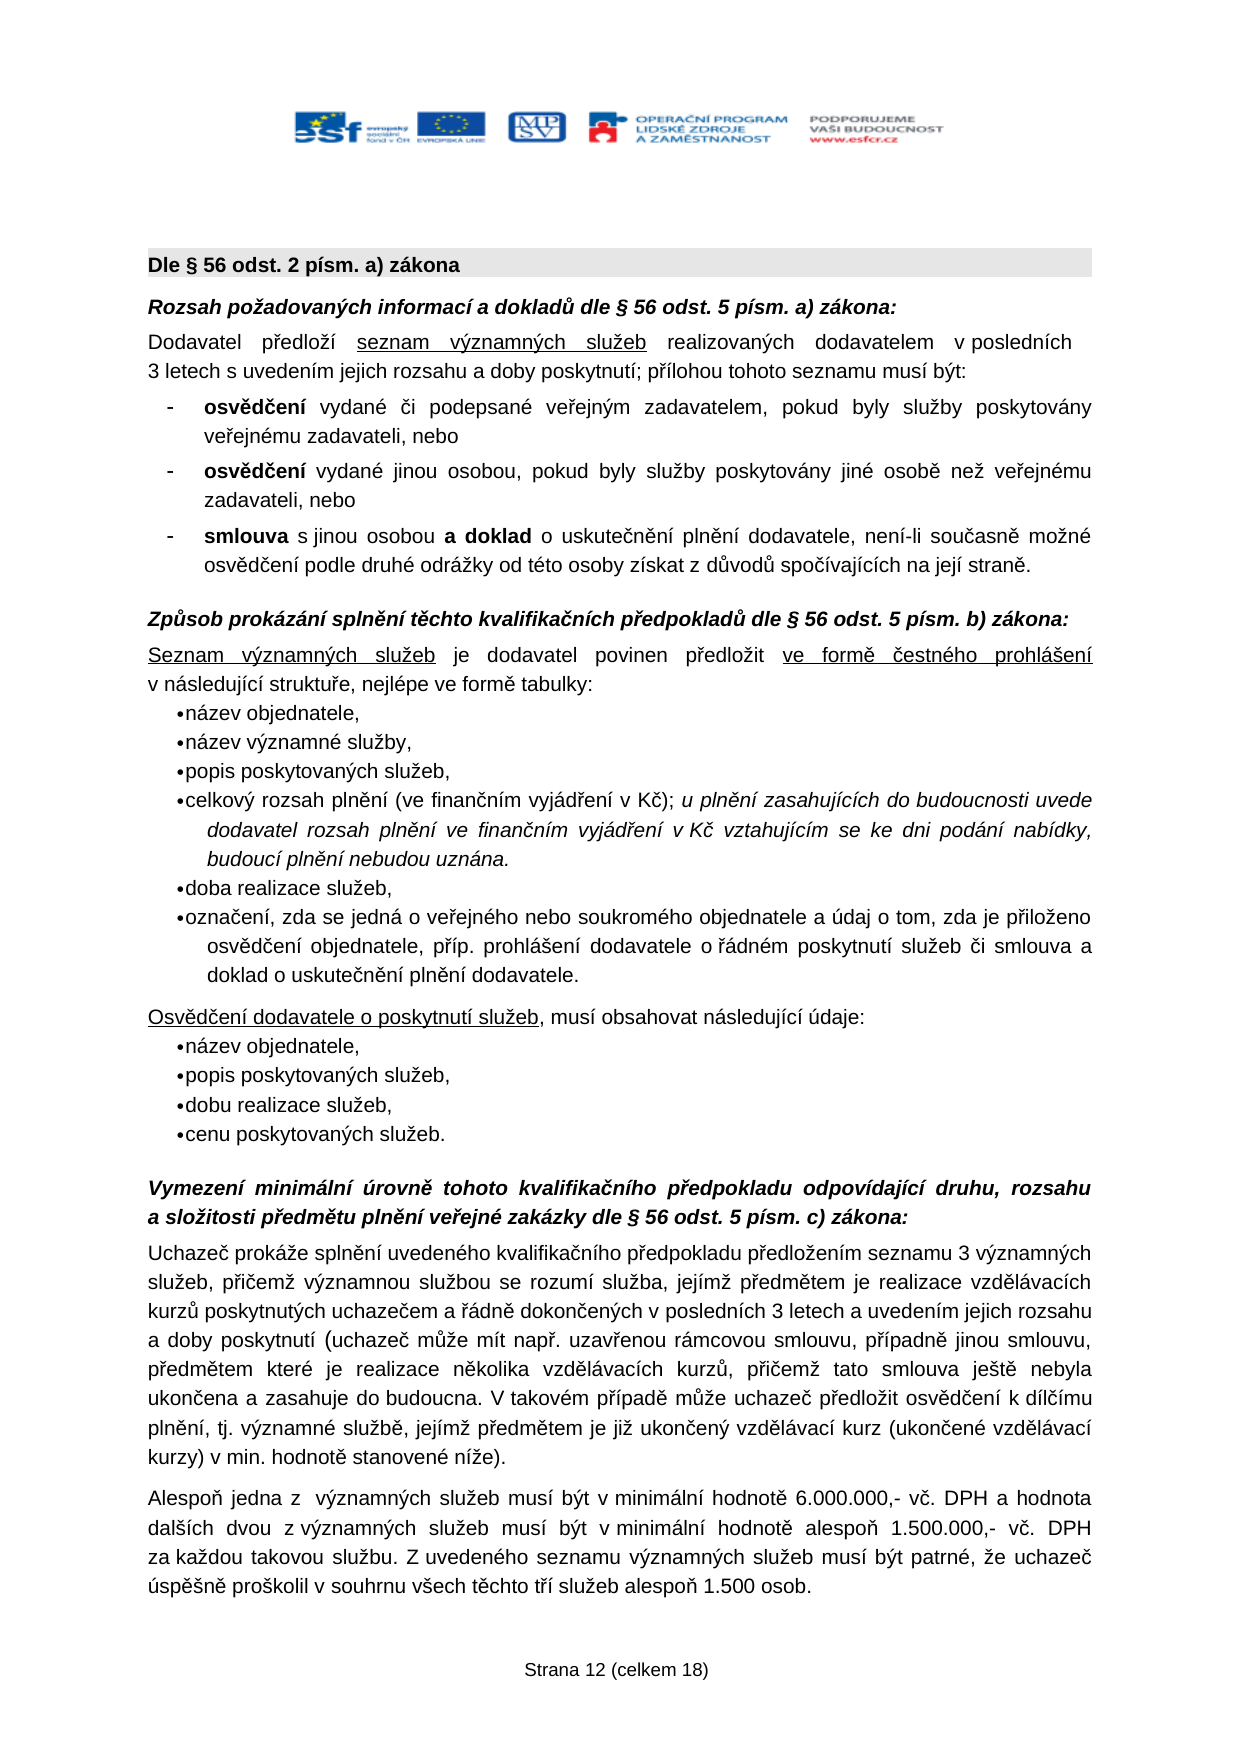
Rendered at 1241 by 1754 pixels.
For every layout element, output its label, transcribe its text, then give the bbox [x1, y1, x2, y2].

list název významné služby, [177, 725, 1092, 754]
list dobu realizace služeb, [177, 1087, 1092, 1116]
list osvědčení vydané či podepsané veřejným zadavatelem, pokud byly služby poskytovány veřejnému zadavateli, nebo [167, 389, 1092, 448]
text Osvědčení dodavatele o poskytnutí služeb, musí obsahovat následující údaje: [148, 1000, 1092, 1029]
list Vymezení minimální úrovně tohoto kvalifikačního předpokladu odpovídající druhu, rozsahu a složitosti předmětu plnění veřejné zakázky dle § 56 odst. 5 písm. c) zákona: [148, 1171, 1092, 1229]
list Dle § 56 odst. 2 písm. a) zákona [148, 248, 1092, 277]
text Alespoň jedna z významných služeb musí být v minimální hodnotě 6.000.000,- vč. DPH a hodnota dalších dvou z významných služeb musí být v minimální hodnotě alespoň 1.500.000,- vč. DPH za každou takovou službu. Z uvedeného seznamu významných služeb musí být patrné, že uchazeč úspěšně proškolil v souhrnu všech těchto tří služeb alespoň 1.500 osob. [148, 1481, 1092, 1598]
text Uchazeč prokáže splnění uvedeného kvalifikačního předpokladu předložením seznamu 3 významných služeb, přičemž významnou službou se rozumí služba, jejímž předmětem je realizace vzdělávacích kurzů poskytnutých uchazečem a řádně dokončených v posledních 3 letech a uvedením jejich rozsahu a doby poskytnutí (uchazeč může mít např. uzavřenou rámcovou smlouvu, případně jinou smlouvu, předmětem které je realizace několika vzdělávacích kurzů, přičemž tato smlouva ještě nebyla ukončena a zasahuje do budoucna. V takovém případě může uchazeč předložit osvědčení k dílčímu plnění, tj. významné službě, jejímž předmětem je již ukončený vzdělávací kurz (ukončené vzdělávací kurzy) v min. hodnotě stanovené níže). [148, 1235, 1092, 1468]
text Dodavatel předloží seznam významných služeb realizovaných dodavatelem v posledních 3 letech s uvedením jejich rozsahu a doby poskytnutí; přílohou tohoto seznamu musí být: [148, 325, 1092, 383]
list popis poskytovaných služeb, [177, 1058, 1092, 1087]
list smlouva s jinou osobou a doklad o uskutečnění plnění dodavatele, není-li současně možné osvědčení podle druhé odrážky od této osoby získat z důvodů spočívajících na její straně. [167, 518, 1092, 577]
text Seznam významných služeb je dodavatel povinen předložit ve formě čestného prohlášení v následující struktuře, nejlépe ve formě tabulky: [148, 637, 1092, 696]
list označení, zda se jedná o veřejného nebo soukromého objednatele a údaj o tom, zda je přiloženo osvědčení objednatele, příp. prohlášení dodavatele o řádném poskytnutí služeb či smlouva a doklad o uskutečnění plnění dodavatele. [177, 900, 1092, 987]
list název objednatele, [177, 696, 1092, 725]
list celkový rozsah plnění (ve finančním vyjádření v Kč); u plnění zasahujících do budoucnosti uvede dodavatel rozsah plnění ve finančním vyjádření v Kč vztahujícím se ke dni podání nabídky, budoucí plnění nebudou uznána. [177, 783, 1092, 871]
list doba realizace služeb, [177, 871, 1092, 900]
list Rozsah požadovaných informací a dokladů dle § 56 odst. 5 písm. a) zákona: [148, 289, 1092, 318]
list cenu poskytovaných služeb. [177, 1116, 1092, 1146]
list osvědčení vydané jinou osobou, pokud byly služby poskytovány jiné osobě než veřejnému zadavateli, nebo [167, 454, 1092, 512]
list Způsob prokázání splnění těchto kvalifikačních předpokladů dle § 56 odst. 5 písm. b) zákona: [148, 602, 1092, 631]
list název objednatele, [177, 1029, 1092, 1058]
list popis poskytovaných služeb, [177, 754, 1092, 783]
